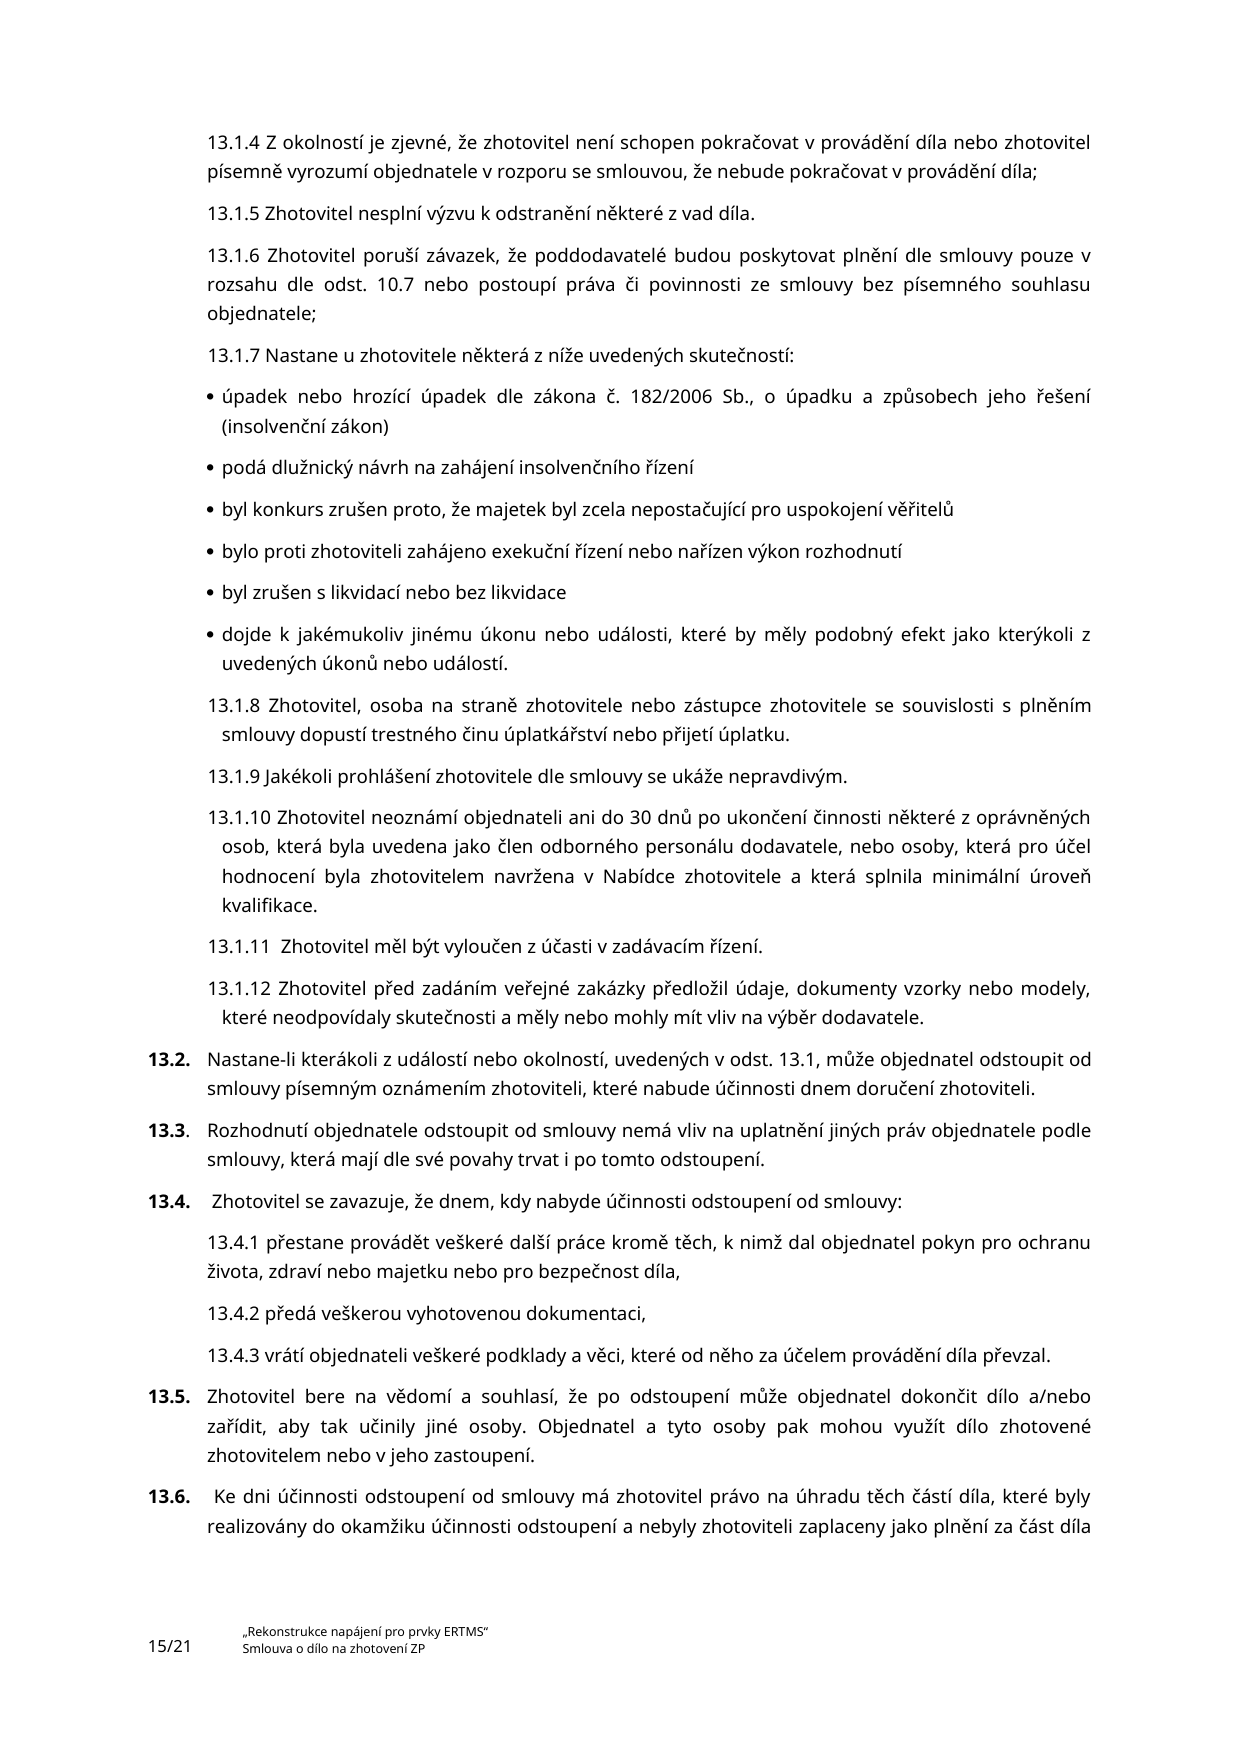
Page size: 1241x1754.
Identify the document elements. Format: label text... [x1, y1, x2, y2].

text 13.4. Zhotovitel se zavazuje, že dnem, kdy nabyde účinnosti odstoupení od smlouvy: [148, 1185, 1092, 1214]
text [148, 1481, 1092, 1539]
text 13.4.2 předá veškerou vyhotovenou dokumentaci, [207, 1297, 1092, 1326]
list úpadek nebo hrozící úpadek dle zákona č. 182/2006 Sb., o úpadku a způsobech jeho řešení (insolvenční zákon) [207, 381, 1092, 439]
text 13.5. Zhotovitel bere na vědomí a souhlasí, že po odstoupení může objednatel dokončit dílo a/nebo zařídit, aby tak učinily jiné osoby. Objednatel a tyto osoby pak mohou využít dílo zhotovené zhotovitelem nebo v jeho zastoupení. [148, 1381, 1092, 1468]
text 13.1.8 Zhotovitel, osoba na straně zhotovitele nebo zástupce zhotovitele se souvislosti s plněním smlouvy dopustí trestného činu úplatkářství nebo přijetí úplatku. [207, 689, 1092, 747]
list dojde k jakémukoliv jinému úkonu nebo události, které by měly podobný efekt jako kterýkoli z uvedených úkonů nebo událostí. [207, 618, 1092, 676]
text 13.3. Rozhodnutí objednatele odstoupit od smlouvy nemá vliv na uplatnění jiných práv objednatele podle smlouvy, která mají dle své povahy trvat i po tomto odstoupení. [148, 1114, 1092, 1172]
text 13.1.4 Z okolností je zjevné, že zhotovitel není schopen pokračovat v provádění díla nebo zhotovitel písemně vyrozumí objednatele v rozporu se smlouvou, že nebude pokračovat v provádění díla; [207, 126, 1092, 185]
text 13.4.1 přestane provádět veškeré další práce kromě těch, k nimž dal objednatel pokyn pro ochranu života, zdraví nebo majetku nebo pro bezpečnost díla, [207, 1226, 1092, 1285]
list podá dlužnický návrh na zahájení insolvenčního řízení [207, 451, 1092, 481]
text 13.1.12 Zhotovitel před zadáním veřejné zakázky předložil údaje, dokumenty vzorky nebo modely, které neodpovídaly skutečnosti a měly nebo mohly mít vliv na výběr dodavatele. [207, 972, 1092, 1031]
text 13.1.11 Zhotovitel měl být vyloučen z účasti v zadávacím řízení. [207, 931, 1092, 960]
text 13.1.9 Jakékoli prohlášení zhotovitele dle smlouvy se ukáže nepravdivým. [207, 760, 1092, 789]
list byl konkurs zrušen proto, že majetek byl zcela nepostačující pro uspokojení věřitelů [207, 493, 1092, 522]
text 13.1.7 Nastane u zhotovitele některá z níže uvedených skutečností: [207, 339, 1092, 368]
list bylo proti zhotoviteli zahájeno exekuční řízení nebo nařízen výkon rozhodnutí [207, 535, 1092, 564]
list byl zrušen s likvidací nebo bez likvidace [207, 576, 1092, 606]
text 13.1.5 Zhotovitel nesplní výzvu k odstranění některé z vad díla. [207, 197, 1092, 226]
text 13.4.3 vrátí objednateli veškeré podklady a věci, které od něho za účelem provádění díla převzal. [207, 1339, 1092, 1368]
text 13.2. Nastane-li kterákoli z událostí nebo okolností, uvedených v odst. 13.1, může objednatel odstoupit od smlouvy písemným oznámením zhotoviteli, které nabude účinnosti dnem doručení zhotoviteli. [148, 1043, 1092, 1101]
text 13.1.10 Zhotovitel neoznámí objednateli ani do 30 dnů po ukončení činnosti některé z oprávněných osob, která byla uvedena jako člen odborného personálu dodavatele, nebo osoby, která pro účel hodnocení byla zhotovitelem navržena v Nabídce zhotovitele a která splnila minimální úroveň kvalifikace. [207, 801, 1092, 918]
text 13.1.6 Zhotovitel poruší závazek, že poddodavatelé budou poskytovat plnění dle smlouvy pouze v rozsahu dle odst. 10.7 nebo postoupí práva či povinnosti ze smlouvy bez písemného souhlasu objednatele; [207, 239, 1092, 326]
